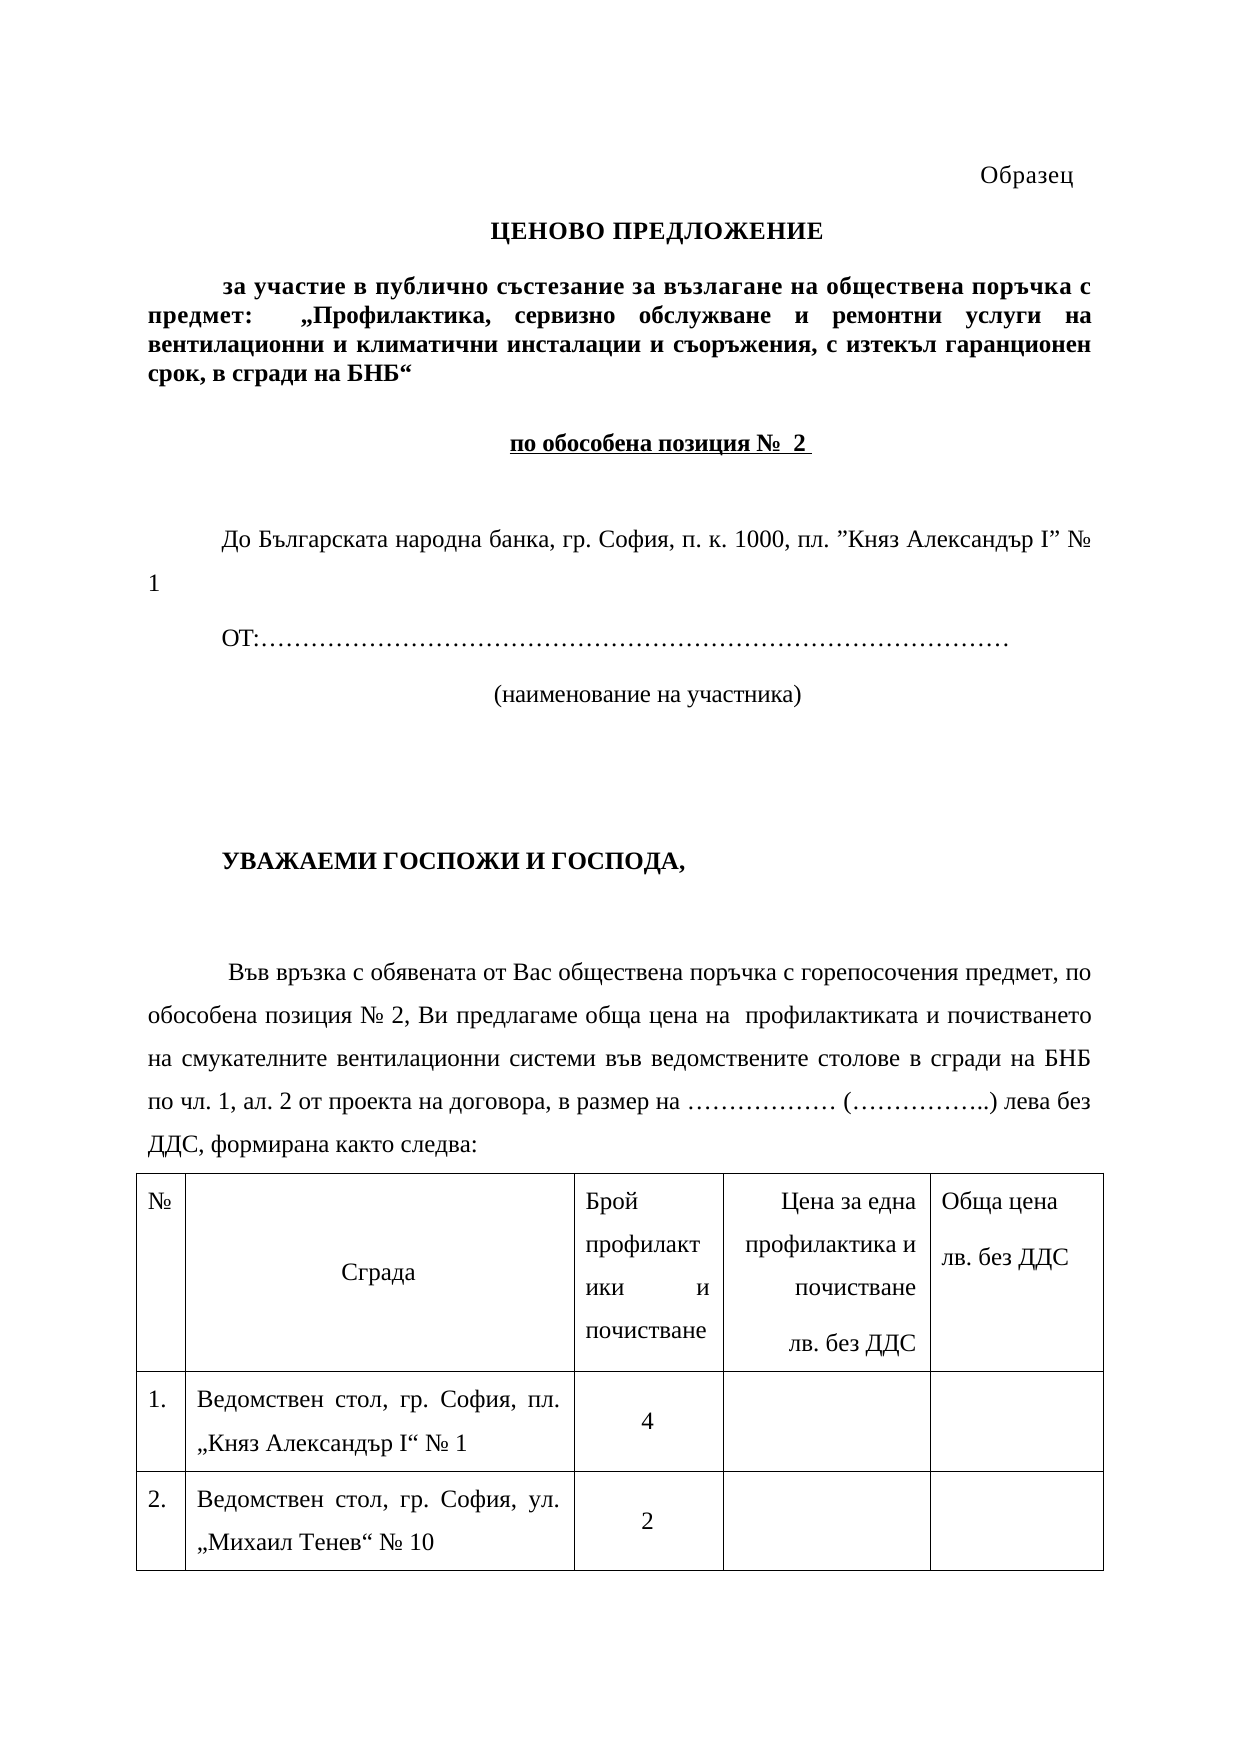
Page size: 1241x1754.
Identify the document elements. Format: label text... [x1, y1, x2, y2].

table_cell 1. [137, 1372, 185, 1471]
table_cell 4 [575, 1372, 723, 1471]
table_header Обща цена лв. без ДДС [931, 1174, 1103, 1371]
text До Българската народна банка, гр. София, п. к. 1000, пл. ”Княз Александър І” № 1 [148, 524, 1093, 596]
table_cell [724, 1472, 930, 1570]
text за участие в публично състезание за възлагане на обществена поръчка с предмет: „Профилактика, сервизно обслужване и ремонтни услуги на вентилационни и климатични инсталации и съоръжения, с изтекъл гаранционен срок, в сгради на БНБ“ [148, 271, 1093, 386]
text (наименование на участника) [148, 679, 1093, 708]
table_cell [931, 1472, 1103, 1570]
text Във връзка с обявената от Вас обществена поръчка с горепосочения предмет, по обособена позиция № 2, Ви предлагаме обща цена на профилактиката и почистването на смукателните вентилационни системи във ведомствените столове в сгради на БНБ по чл. 1, ал. 2 от проекта на договора, в размер на ……………… (……………..) лева без ДДС, формирана както следва: [148, 957, 1093, 1158]
text по обособена позиция № 2 [148, 428, 1093, 456]
table_cell 2 [575, 1472, 723, 1570]
table_header Цена за една профилактика и почистване лв. без ДДС [724, 1174, 930, 1371]
text УВАЖАЕМИ ГОСПОЖИ И ГОСПОДА, [148, 846, 1093, 874]
table_cell Ведомствен стол, гр. София, ул. „Михаил Тенев“ № 10 [186, 1472, 574, 1570]
text ЦЕНОВО ПРЕДЛОЖЕНИЕ [148, 216, 1093, 244]
table_cell Ведомствен стол, гр. София, пл. „Княз Александър I“ № 1 [186, 1372, 574, 1471]
table_header № [137, 1174, 185, 1371]
text ОТ:……………………………………………………………………………… [148, 623, 1093, 652]
text Образец [148, 160, 1093, 189]
table_header Брой профилактики и почистване [575, 1174, 723, 1371]
table_header Сграда [186, 1174, 574, 1371]
table_cell [724, 1372, 930, 1471]
table_cell [931, 1372, 1103, 1471]
table_cell 2. [137, 1472, 185, 1570]
